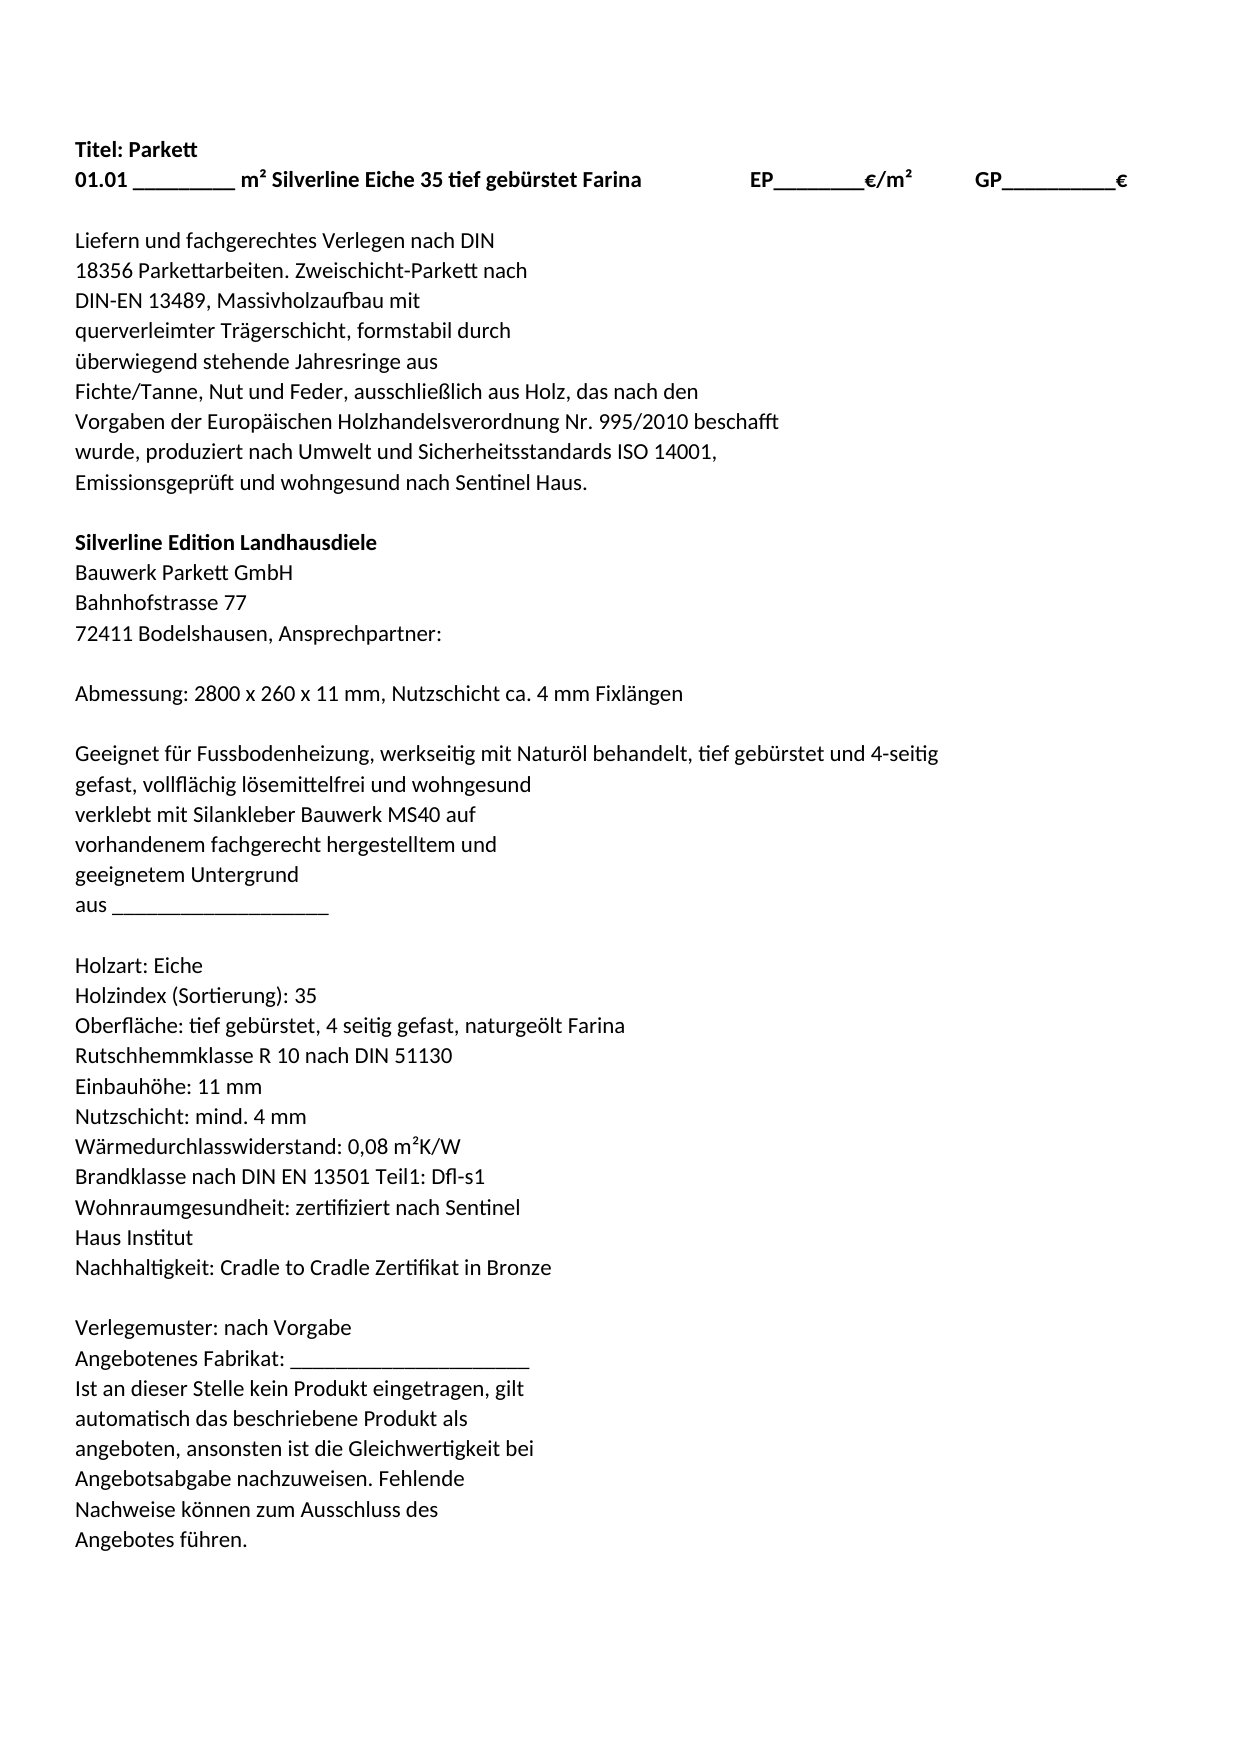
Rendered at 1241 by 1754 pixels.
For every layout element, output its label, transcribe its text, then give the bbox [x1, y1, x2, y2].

text Angebotenes Fabrikat: _____________________ [75, 1344, 1165, 1372]
text Holzart: Eiche [75, 951, 1165, 979]
text Silverline Edition Landhausdiele [75, 528, 1165, 556]
text automatisch das beschriebene Produkt als [75, 1404, 1165, 1432]
text Abmessung: 2800 x 260 x 11 mm, Nutzschicht ca. 4 mm Fixlängen [75, 679, 1165, 707]
text angeboten, ansonsten ist die Gleichwertigkeit bei [75, 1434, 1165, 1462]
text Wohnraumgesundheit: zertifiziert nach Sentinel [75, 1193, 1165, 1221]
text 01.01 _________ m² Silverline Eiche 35 tief gebürstet Farina EP________€/m² GP__________€ [75, 166, 1165, 194]
text Titel: Parkett [75, 135, 1165, 163]
text Angebotsabgabe nachzuweisen. Fehlende [75, 1464, 1165, 1493]
text Wärmedurchlasswiderstand: 0,08 m²K/W [75, 1132, 1165, 1160]
text Ist an dieser Stelle kein Produkt eingetragen, gilt [75, 1374, 1165, 1402]
text Nachweise können zum Ausschluss des [75, 1495, 1165, 1523]
text Angebotes führen. [75, 1525, 1165, 1553]
text Verlegemuster: nach Vorgabe [75, 1313, 1165, 1342]
text querverleimter Trägerschicht, formstabil durch [75, 317, 1165, 345]
text überwiegend stehende Jahresringe aus [75, 347, 1165, 375]
text gefast, vollflächig lösemittelfrei und wohngesund [75, 770, 1165, 798]
text Rutschhemmklasse R 10 nach DIN 51130 [75, 1042, 1165, 1070]
text Brandklasse nach DIN EN 13501 Teil1: Dfl-s1 [75, 1162, 1165, 1191]
text Liefern und fachgerechtes Verlegen nach DIN [75, 226, 1165, 254]
text Nachhaltigkeit: Cradle to Cradle Zertifikat in Bronze [75, 1253, 1165, 1281]
text DIN-EN 13489, Massivholzaufbau mit [75, 286, 1165, 314]
text Nutzschicht: mind. 4 mm [75, 1102, 1165, 1130]
text Bahnhofstrasse 77 [75, 588, 1165, 617]
text Fichte/Tanne, Nut und Feder, ausschließlich aus Holz, das nach den [75, 377, 1165, 405]
text verklebt mit Silankleber Bauwerk MS40 auf [75, 800, 1165, 828]
text Vorgaben der Europäischen Holzhandelsverordnung Nr. 995/2010 beschafft [75, 407, 1165, 435]
text Bauwerk Parkett GmbH [75, 558, 1165, 586]
text Oberfläche: tief gebürstet, 4 seitig gefast, naturgeölt Farina [75, 1011, 1165, 1039]
text Emissionsgeprüft und wohngesund nach Sentinel Haus. [75, 468, 1165, 496]
text geeignetem Untergrund [75, 860, 1165, 888]
text aus ___________________ [75, 891, 1165, 919]
text Holzindex (Sortierung): 35 [75, 981, 1165, 1009]
text Einbauhöhe: 11 mm [75, 1072, 1165, 1100]
text wurde, produziert nach Umwelt und Sicherheitsstandards ISO 14001, [75, 437, 1165, 466]
text 72411 Bodelshausen, Ansprechpartner: [75, 619, 1165, 647]
text 18356 Parkettarbeiten. Zweischicht-Parkett nach [75, 256, 1165, 284]
text vorhandenem fachgerecht hergestelltem und [75, 830, 1165, 858]
text Haus Institut [75, 1223, 1165, 1251]
text Geeignet für Fussbodenheizung, werkseitig mit Naturöl behandelt, tief gebürstet und 4-seitig [75, 739, 1165, 768]
